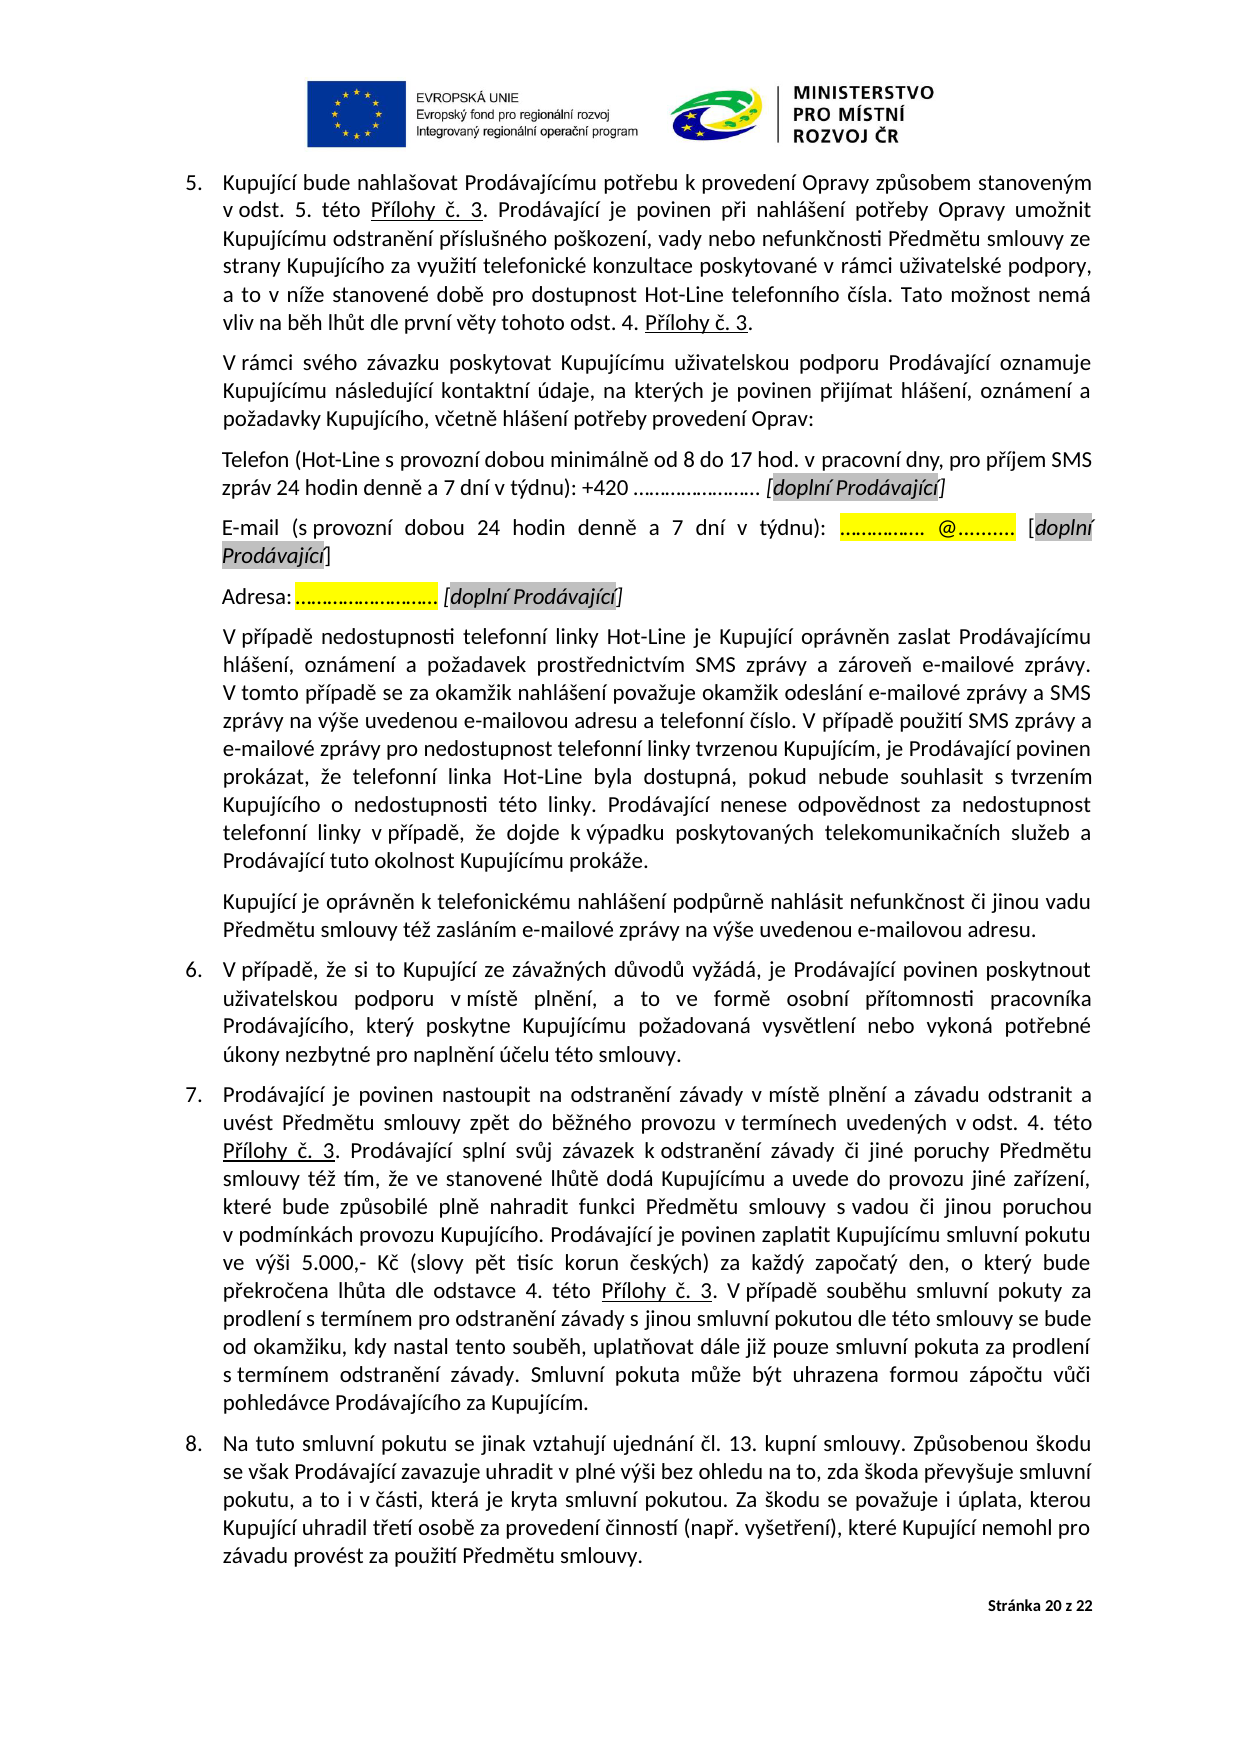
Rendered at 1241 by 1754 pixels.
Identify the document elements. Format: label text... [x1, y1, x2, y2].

list E-mail (s provozní dobou 24 hodin denně a 7 dní v týdnu): ……………. @.......... [doplní Prodávající] [222, 513, 1092, 569]
list V případě, že si to Kupující ze závažných důvodů vyžádá, je Prodávající povinen poskytnout uživatelskou podporu v místě plnění, a to ve formě osobní přítomnosti pracovníka Prodávajícího, který poskytne Kupujícímu požadovaná vysvětlení nebo vykoná potřebné úkony nezbytné pro naplnění účelu této smlouvy. [185, 956, 1092, 1068]
list Na tuto smluvní pokutu se jinak vztahují ujednání čl. 13. kupní smlouvy. Způsobenou škodu se však Prodávající zavazuje uhradit v plné výši bez ohledu na to, zda škoda převyšuje smluvní pokutu, a to i v části, která je kryta smluvní pokutou. Za škodu se považuje i úplata, kterou Kupující uhradil třetí osobě za provedení činností (např. vyšetření), které Kupující nemohl pro závadu provést za použití Předmětu smlouvy. [185, 1429, 1092, 1569]
text V rámci svého závazku poskytovat Kupujícímu uživatelskou podporu Prodávající oznamuje Kupujícímu následující kontaktní údaje, na kterých je povinen přijímat hlášení, oznámení a požadavky Kupujícího, včetně hlášení potřeby provedení Oprav: [223, 348, 1092, 432]
text Kupující je oprávněn k telefonickému nahlášení podpůrně nahlásit nefunkčnost či jinou vadu Předmětu smlouvy též zasláním e-mailové zprávy na výše uvedenou e-mailovou adresu. [223, 887, 1092, 943]
list Adresa: ……………………… [doplní Prodávající] [616, 582, 1092, 610]
list Kupující bude nahlašovat Prodávajícímu potřebu k provedení Opravy způsobem stanoveným v odst. 5. této Přílohy č. 3. Prodávající je povinen při nahlášení potřeby Opravy umožnit Kupujícímu odstranění příslušného poškození, vady nebo nefunkčnosti Předmětu smlouvy ze strany Kupujícího za využití telefonické konzultace poskytované v rámci uživatelské podpory, a to v níže stanovené době pro dostupnost Hot-Line telefonního čísla. Tato možnost nemá vliv na běh lhůt dle první věty tohoto odst. 4. Přílohy č. 3. [185, 168, 1092, 336]
text V případě nedostupnosti telefonní linky Hot-Line je Kupující oprávněn zaslat Prodávajícímu hlášení, oznámení a požadavek prostřednictvím SMS zprávy a zároveň e-mailové zprávy. V tomto případě se za okamžik nahlášení považuje okamžik odeslání e-mailové zprávy a SMS zprávy na výše uvedenou e-mailovou adresu a telefonní číslo. V případě použití SMS zprávy a e-mailové zprávy pro nedostupnost telefonní linky tvrzenou Kupujícím, je Prodávající povinen prokázat, že telefonní linka Hot-Line byla dostupná, pokud nebude souhlasit s tvrzením Kupujícího o nedostupnosti této linky. Prodávající nenese odpovědnost za nedostupnost telefonní linky v případě, že dojde k výpadku poskytovaných telekomunikačních služeb a Prodávající tuto okolnost Kupujícímu prokáže. [223, 622, 1092, 874]
list Telefon (Hot-Line s provozní dobou minimálně od 8 do 17 hod. v pracovní dny, pro příjem SMS zpráv 24 hodin denně a 7 dní v týdnu): +420 …………………… [doplní Prodávající] [222, 445, 1092, 501]
list Prodávající je povinen nastoupit na odstranění závady v místě plnění a závadu odstranit a uvést Předmětu smlouvy zpět do běžného provozu v termínech uvedených v odst. 4. této Přílohy č. 3. Prodávající splní svůj závazek k odstranění závady či jiné poruchy Předmětu smlouvy též tím, že ve stanovené lhůtě dodá Kupujícímu a uvede do provozu jiné zařízení, které bude způsobilé plně nahradit funkci Předmětu smlouvy s vadou či jinou poruchou v podmínkách provozu Kupujícího. Prodávající je povinen zaplatit Kupujícímu smluvní pokutu ve výši 5.000,- Kč (slovy pět tisíc korun českých) za každý započatý den, o který bude překročena lhůta dle odstavce 4. této Přílohy č. 3. V případě souběhu smluvní pokuty za prodlení s termínem pro odstranění závady s jinou smluvní pokutou dle této smlouvy se bude od okamžiku, kdy nastal tento souběh, uplatňovat dále již pouze smluvní pokuta za prodlení s termínem odstranění závady. Smluvní pokuta může být uhrazena formou zápočtu vůči pohledávce Prodávajícího za Kupujícím. [185, 1080, 1092, 1416]
